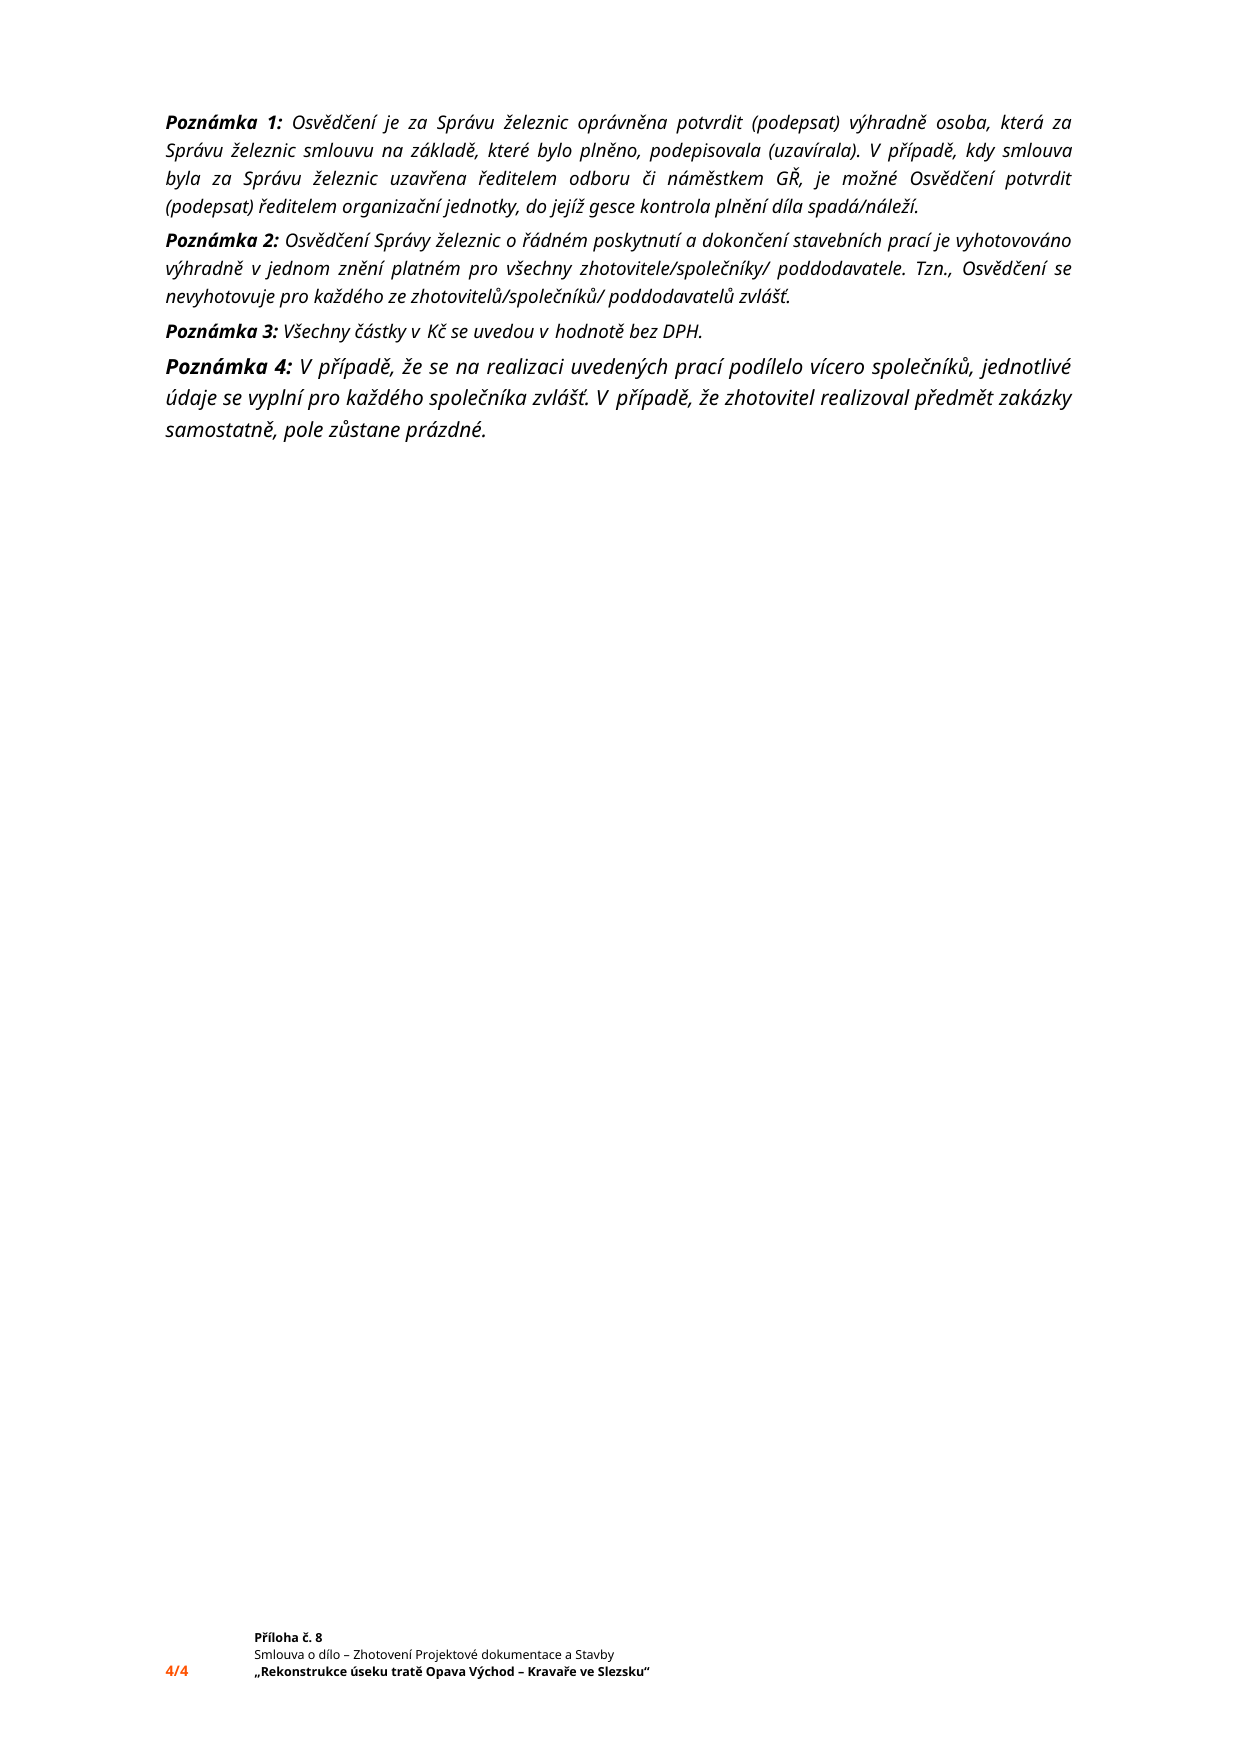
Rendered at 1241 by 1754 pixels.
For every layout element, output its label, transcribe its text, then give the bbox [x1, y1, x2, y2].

text Poznámka 4: V případě, že se na realizaci uvedených prací podílelo vícero společníků, jednotlivé údaje se vyplní pro každého společníka zvlášť. V případě, že zhotovitel realizoval předmět zakázky samostatně, pole zůstane prázdné. [165, 352, 1075, 443]
text Poznámka 3: Všechny částky v Kč se uvedou v hodnotě bez DPH. [165, 318, 1075, 343]
text Poznámka 1: Osvědčení je za Správu železnic oprávněna potvrdit (podepsat) výhradně osoba, která za Správu železnic smlouvu na základě, které bylo plněno, podepisovala (uzavírala). V případě, kdy smlouva byla za Správu železnic uzavřena ředitelem odboru či náměstkem GŘ, je možné Osvědčení potvrdit (podepsat) ředitelem organizační jednotky, do jejíž gesce kontrola plnění díla spadá/náleží. [165, 109, 1075, 219]
text Poznámka 2: Osvědčení Správy železnic o řádném poskytnutí a dokončení stavebních prací je vyhotovováno výhradně v jednom znění platném pro všechny zhotovitele/společníky/ poddodavatele. Tzn., Osvědčení se nevyhotovuje pro každého ze zhotovitelů/společníků/ poddodavatelů zvlášť. [165, 228, 1075, 309]
